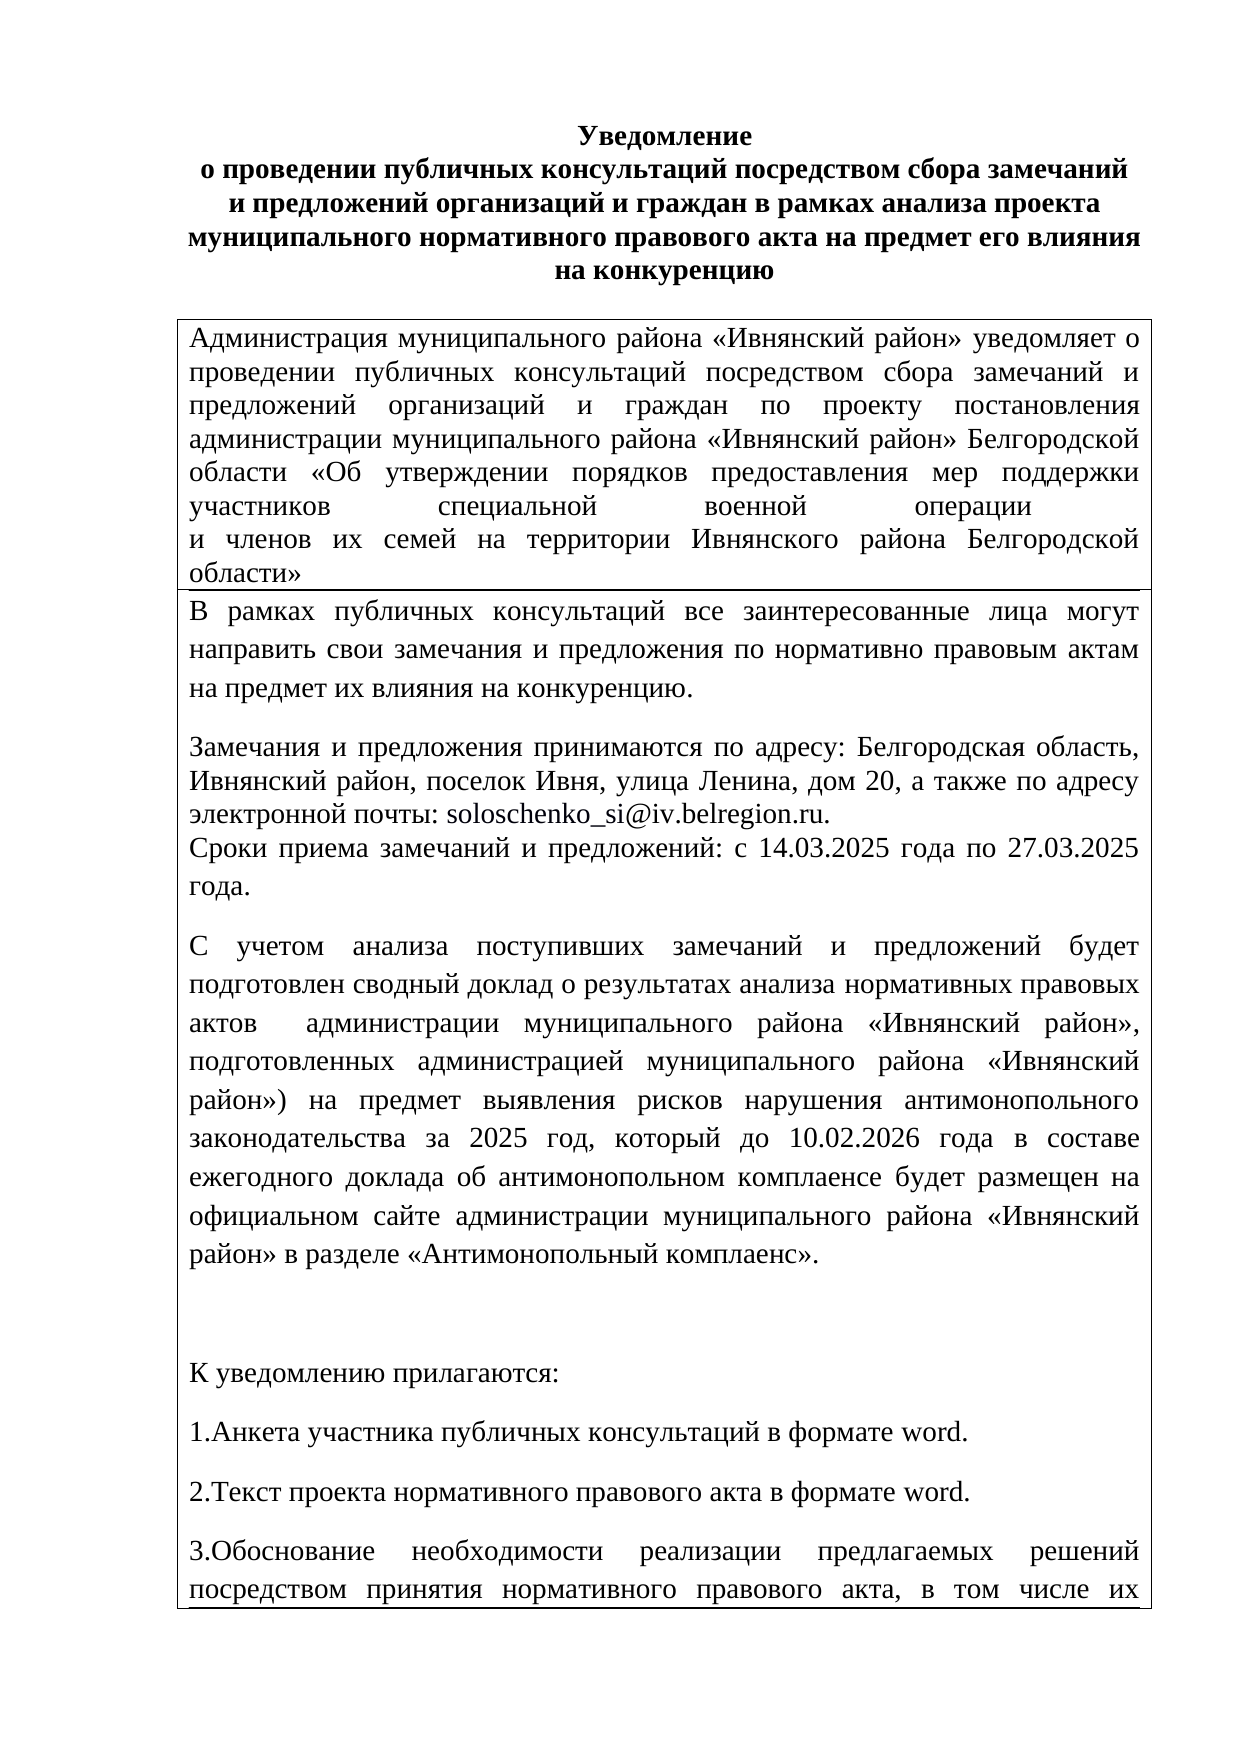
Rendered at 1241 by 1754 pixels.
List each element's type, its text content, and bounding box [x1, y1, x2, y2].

text и предложений организаций и граждан в рамках анализа проекта [177, 185, 1152, 219]
text о проведении публичных консультаций посредством сбора замечаний [177, 152, 1152, 185]
text Уведомление [177, 118, 1152, 152]
table_header Администрация муниципального района «Ивнянский район» уведомляет о проведении публичных консультаций посредством сбора замечаний и предложений организаций и граждан по проекту постановления администрации муниципального района «Ивнянский район» Белгородской области «Об утверждении порядков предоставления мер поддержки участников специальной военной операции и членов их семей на территории Ивнянского района Белгородской области» [178, 320, 1151, 589]
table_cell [178, 590, 1151, 1608]
text муниципального нормативного правового акта на предмет его влияния на конкуренцию [177, 219, 1152, 286]
